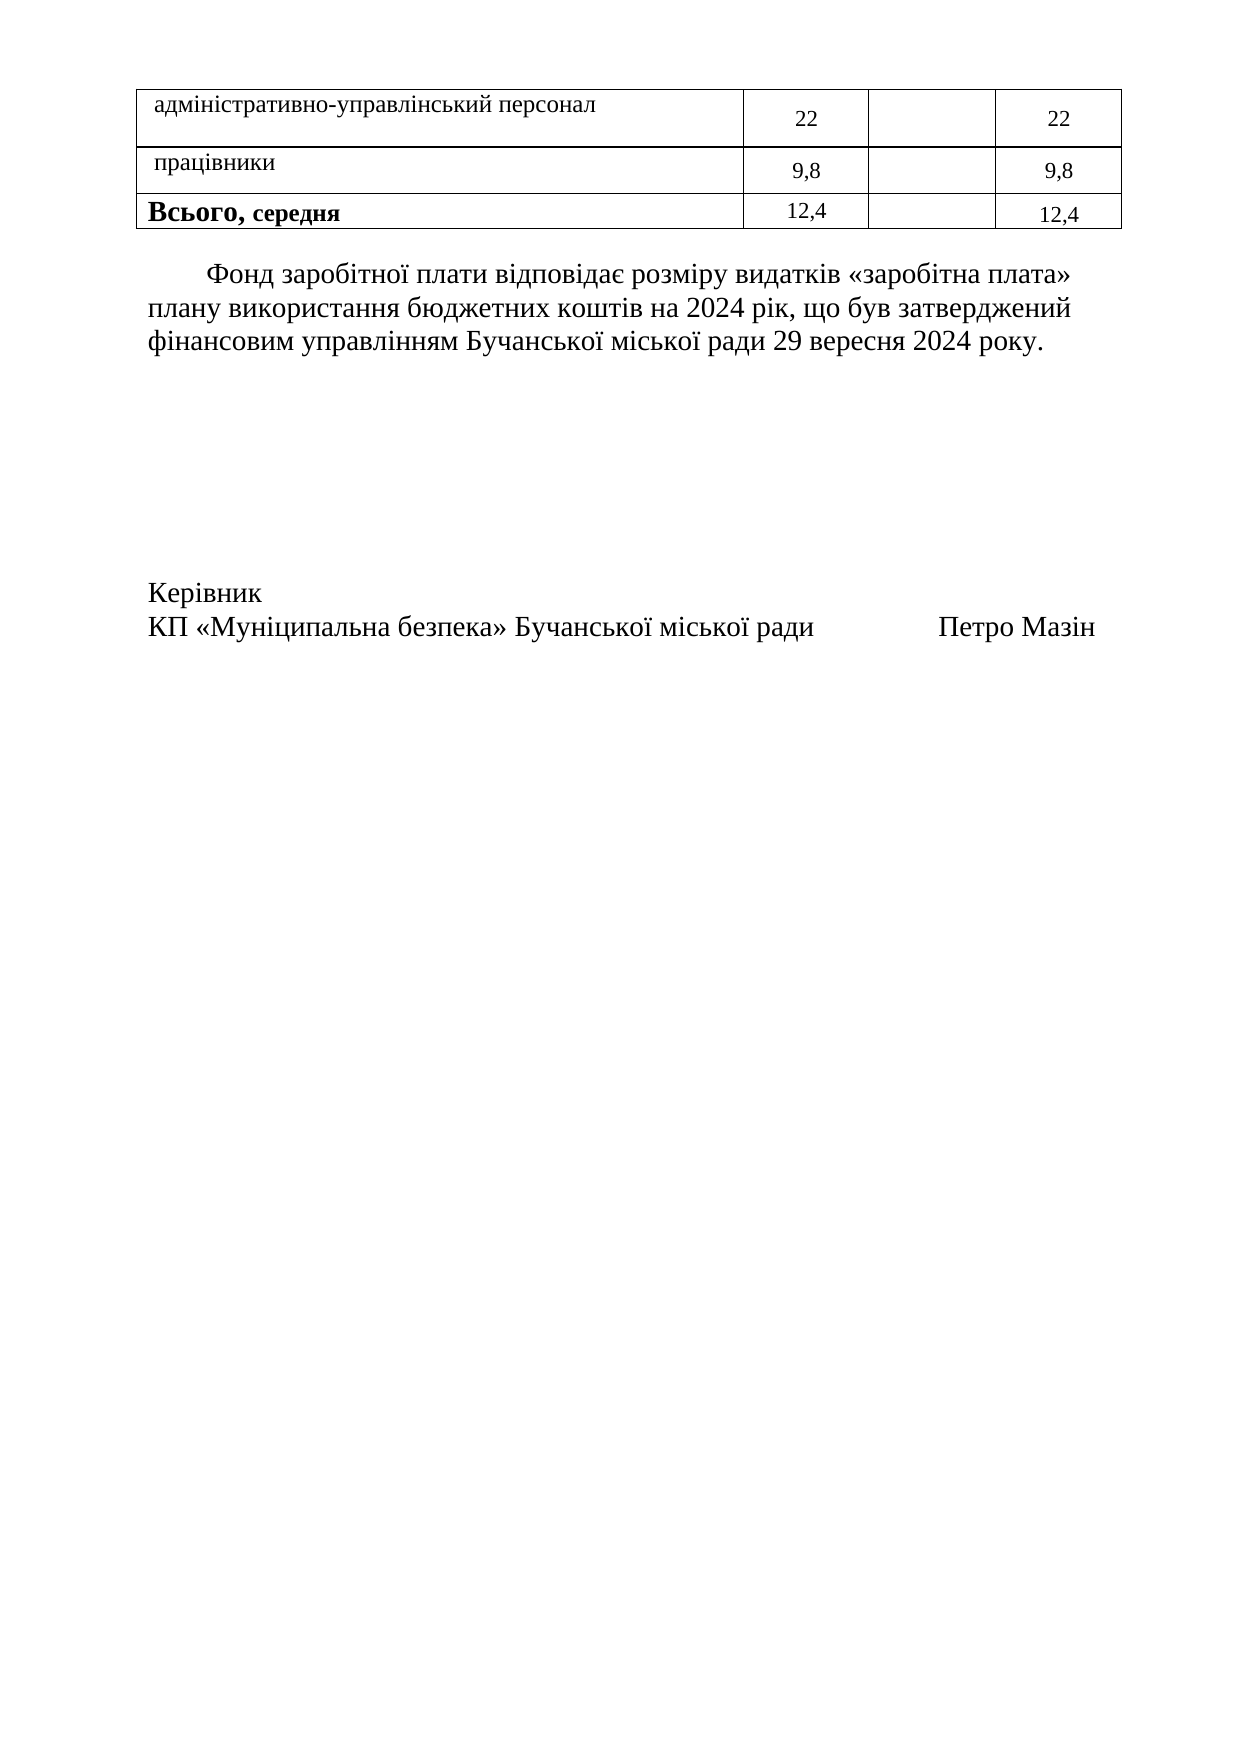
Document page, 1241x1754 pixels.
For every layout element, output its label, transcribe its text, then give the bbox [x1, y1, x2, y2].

table_cell 12,4 [744, 194, 868, 227]
table_cell 9,8 [744, 148, 868, 193]
table_cell 12,4 [996, 194, 1121, 227]
table_cell [869, 148, 995, 193]
table_cell 22 [744, 90, 868, 146]
text Керівник [148, 575, 1152, 609]
text КП «Муніципальна безпека» Бучанської міської ради Петро Мазін [148, 609, 1152, 642]
table_cell працівники [137, 148, 743, 193]
table_cell [869, 90, 995, 146]
table_cell 22 [996, 90, 1121, 146]
table_cell Всього, середня [137, 194, 743, 227]
table_cell адміністративно-управлінський персонал [137, 90, 743, 146]
table_cell 9,8 [996, 148, 1121, 193]
table_cell [869, 194, 995, 227]
text Фонд заробітної плати відповідає розміру видатків «заробітна плата» плану використання бюджетних коштів на 2024 рік, що був затверджений фінансовим управлінням Бучанської міської ради 29 вересня 2024 року. [148, 256, 1152, 357]
